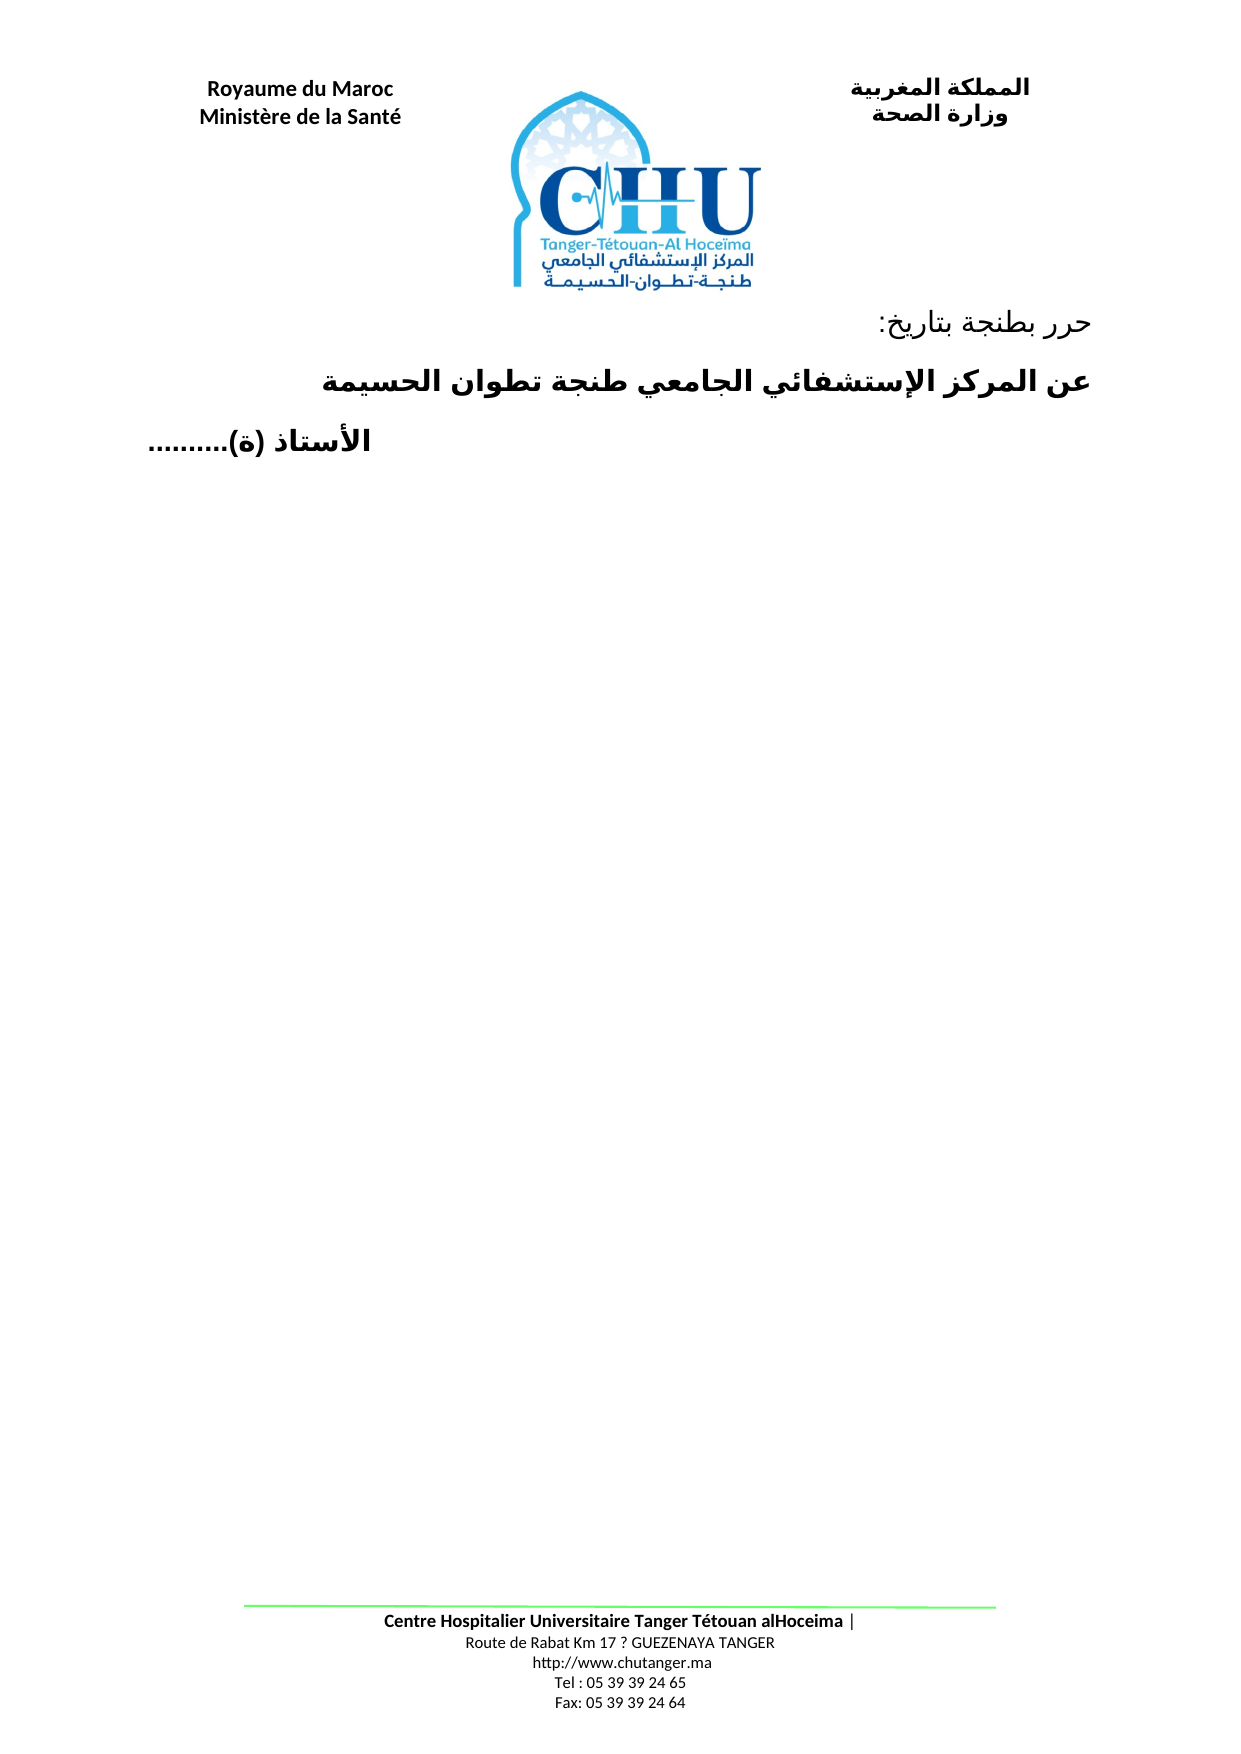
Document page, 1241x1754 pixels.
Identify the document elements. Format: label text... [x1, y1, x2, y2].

text حرر بطنجة بتاريخ: [148, 305, 1093, 339]
text عن المركز الإستشفائي الجامعي طنجة تطوان الحسيمة [148, 364, 1093, 398]
text الأستاذ (ة).......... [148, 424, 1093, 457]
picture [469, 73, 787, 305]
